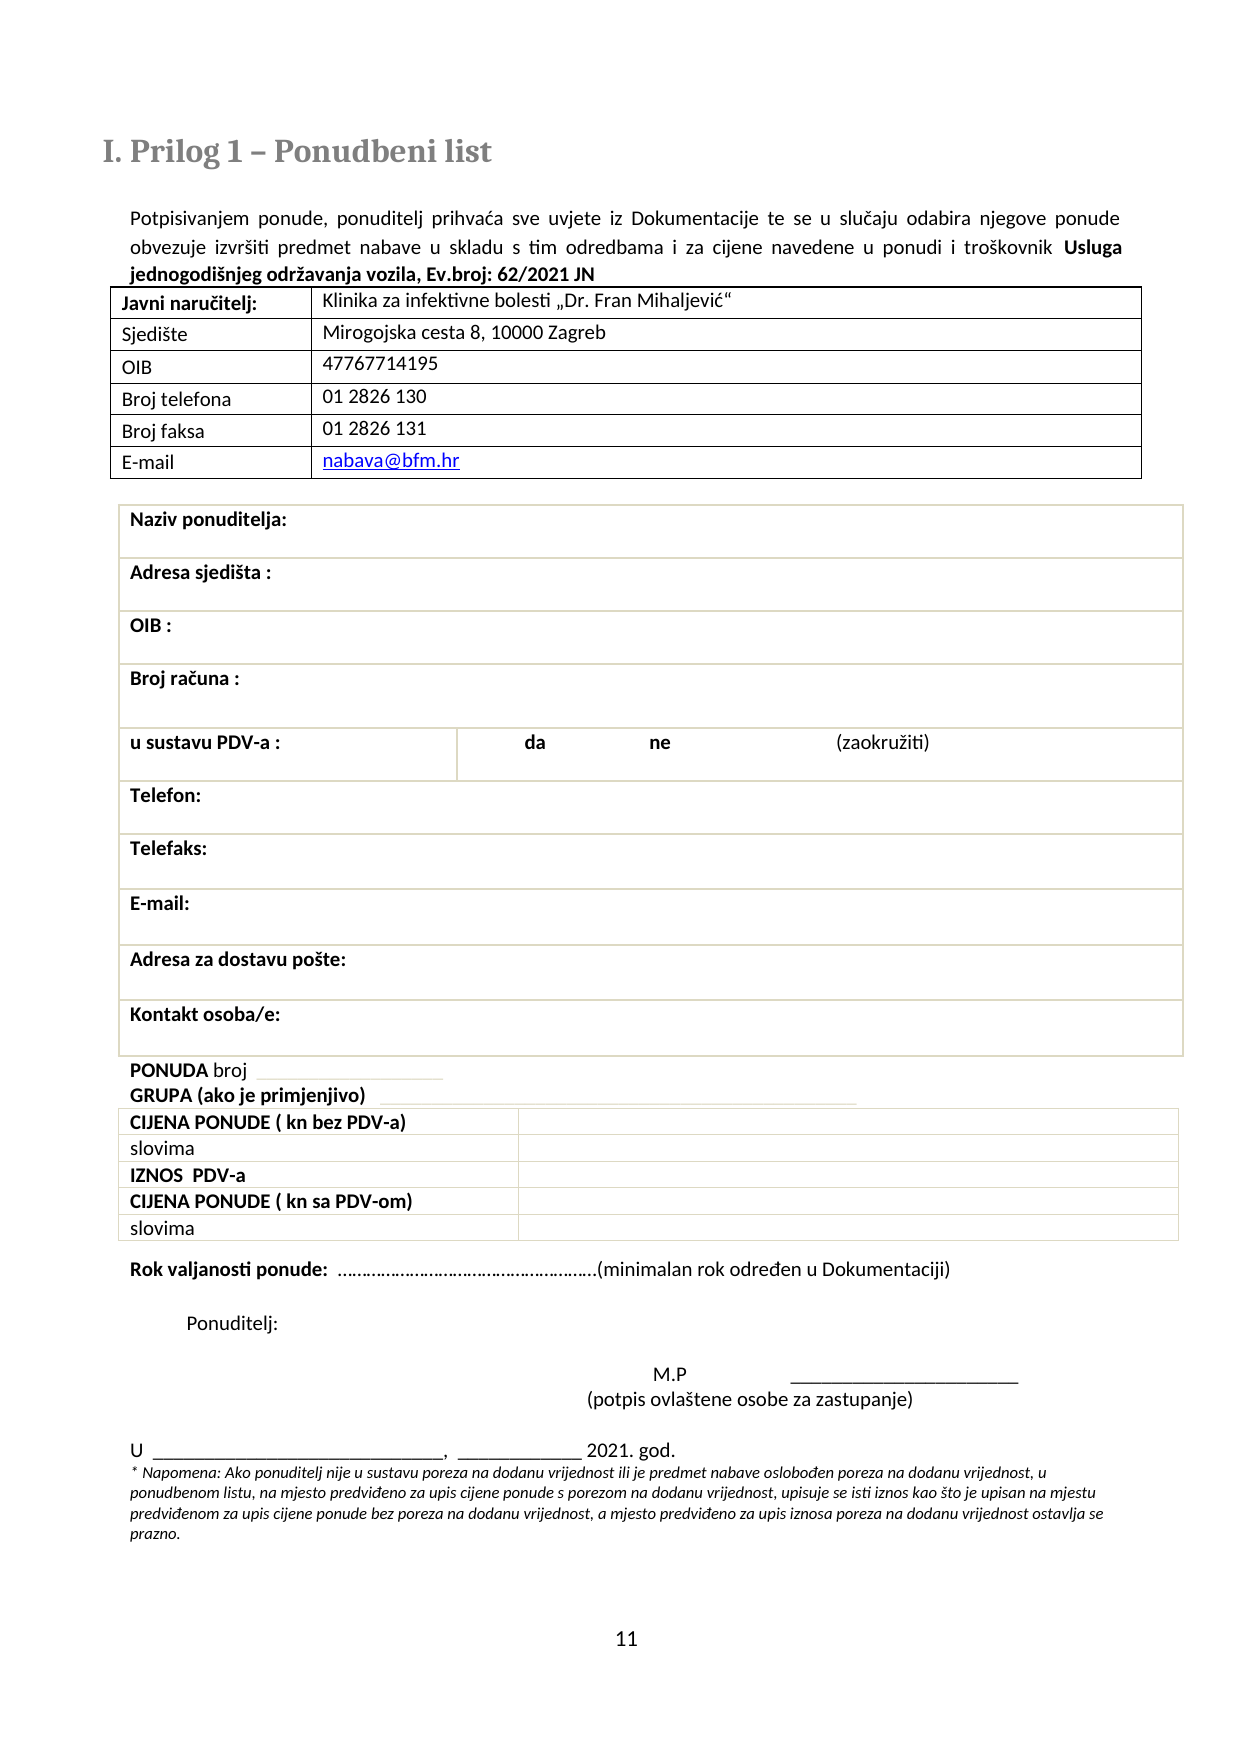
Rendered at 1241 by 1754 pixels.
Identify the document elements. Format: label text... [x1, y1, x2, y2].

table_cell E-mail [111, 447, 311, 477]
table_cell IZNOS PDV-a [119, 1162, 518, 1187]
text Potpisivanjem ponude, ponuditelj prihvaća sve uvjete iz Dokumentacije te se u slučaju odabira njegove ponude obvezuje izvršiti predmet nabave u skladu s tim odredbama i za cijene navedene u ponudi i troškovnik Usluga jednogodišnjeg održavanja vozila, Ev.broj: 62/2021 JN [130, 205, 1122, 286]
table_cell [519, 1135, 1178, 1161]
text (potpis ovlaštene osobe za zastupanje) [130, 1386, 1122, 1412]
table_cell [519, 1215, 1178, 1240]
table_cell Mirogojska cesta 8, 10000 Zagreb [312, 319, 1141, 349]
table_cell da ne (zaokružiti) [458, 729, 1182, 780]
table_cell nabava@bfm.hr [312, 447, 1141, 477]
table_cell 01 2826 130 [312, 384, 1141, 414]
table_cell Telefon: [120, 782, 1182, 833]
text * Napomena: Ako ponuditelj nije u sustavu poreza na dodanu vrijednost ili je predmet nabave oslobođen poreza na dodanu vrijednost, u ponudbenom listu, na mjesto predviđeno za upis cijene ponude s porezom na dodanu vrijednost, upisuje se isti iznos kao što je upisan na mjestu predviđenom za upis cijene ponude bez poreza na dodanu vrijednost, a mjesto predviđeno za upis iznosa poreza na dodanu vrijednost ostavlja se prazno. [130, 1462, 1122, 1544]
table_cell OIB : [120, 612, 1182, 663]
table_cell 01 2826 131 [312, 415, 1141, 446]
table_cell Broj faksa [111, 415, 311, 446]
table_header Naziv ponuditelja: [120, 506, 1182, 557]
text GRUPA (ako je primjenjivo) ______________________________________________ [130, 1082, 1122, 1108]
table_header [519, 1109, 1178, 1134]
table_cell CIJENA PONUDE ( kn sa PDV-om) [119, 1188, 518, 1214]
text Prilog 1 – Ponudbeni list [122, 133, 1122, 171]
table_cell Kontakt osoba/e: [120, 1001, 1182, 1055]
table_cell slovima [119, 1135, 518, 1161]
table_cell 47767714195 [312, 351, 1141, 383]
text M.P ______________________ [130, 1361, 1122, 1386]
table_cell u sustavu PDV-a : [120, 729, 456, 780]
table_cell slovima [119, 1215, 518, 1240]
text U ____________________________, ____________ 2021. god. [130, 1437, 1122, 1462]
table_header Javni naručitelj: [111, 288, 311, 318]
text PONUDA broj __________________ [130, 1057, 1122, 1082]
table_cell [519, 1162, 1178, 1187]
table_header CIJENA PONUDE ( kn bez PDV-a) [119, 1109, 518, 1134]
table_cell [519, 1188, 1178, 1214]
table_cell Adresa sjedišta : [120, 559, 1182, 610]
table_cell E-mail: [120, 890, 1182, 944]
text Ponuditelj: [130, 1310, 1122, 1335]
table_cell OIB [111, 351, 311, 383]
table_cell Telefaks: [120, 835, 1182, 888]
table_cell Broj računa : [120, 665, 1182, 727]
table_cell Adresa za dostavu pošte: [120, 946, 1182, 999]
table_header Klinika za infektivne bolesti „Dr. Fran Mihaljević“ [312, 288, 1141, 318]
table_cell Sjedište [111, 319, 311, 349]
table_cell Broj telefona [111, 384, 311, 414]
text Rok valjanosti ponude: ………………………………………………(minimalan rok određen u Dokumentaciji) [130, 1256, 1122, 1282]
